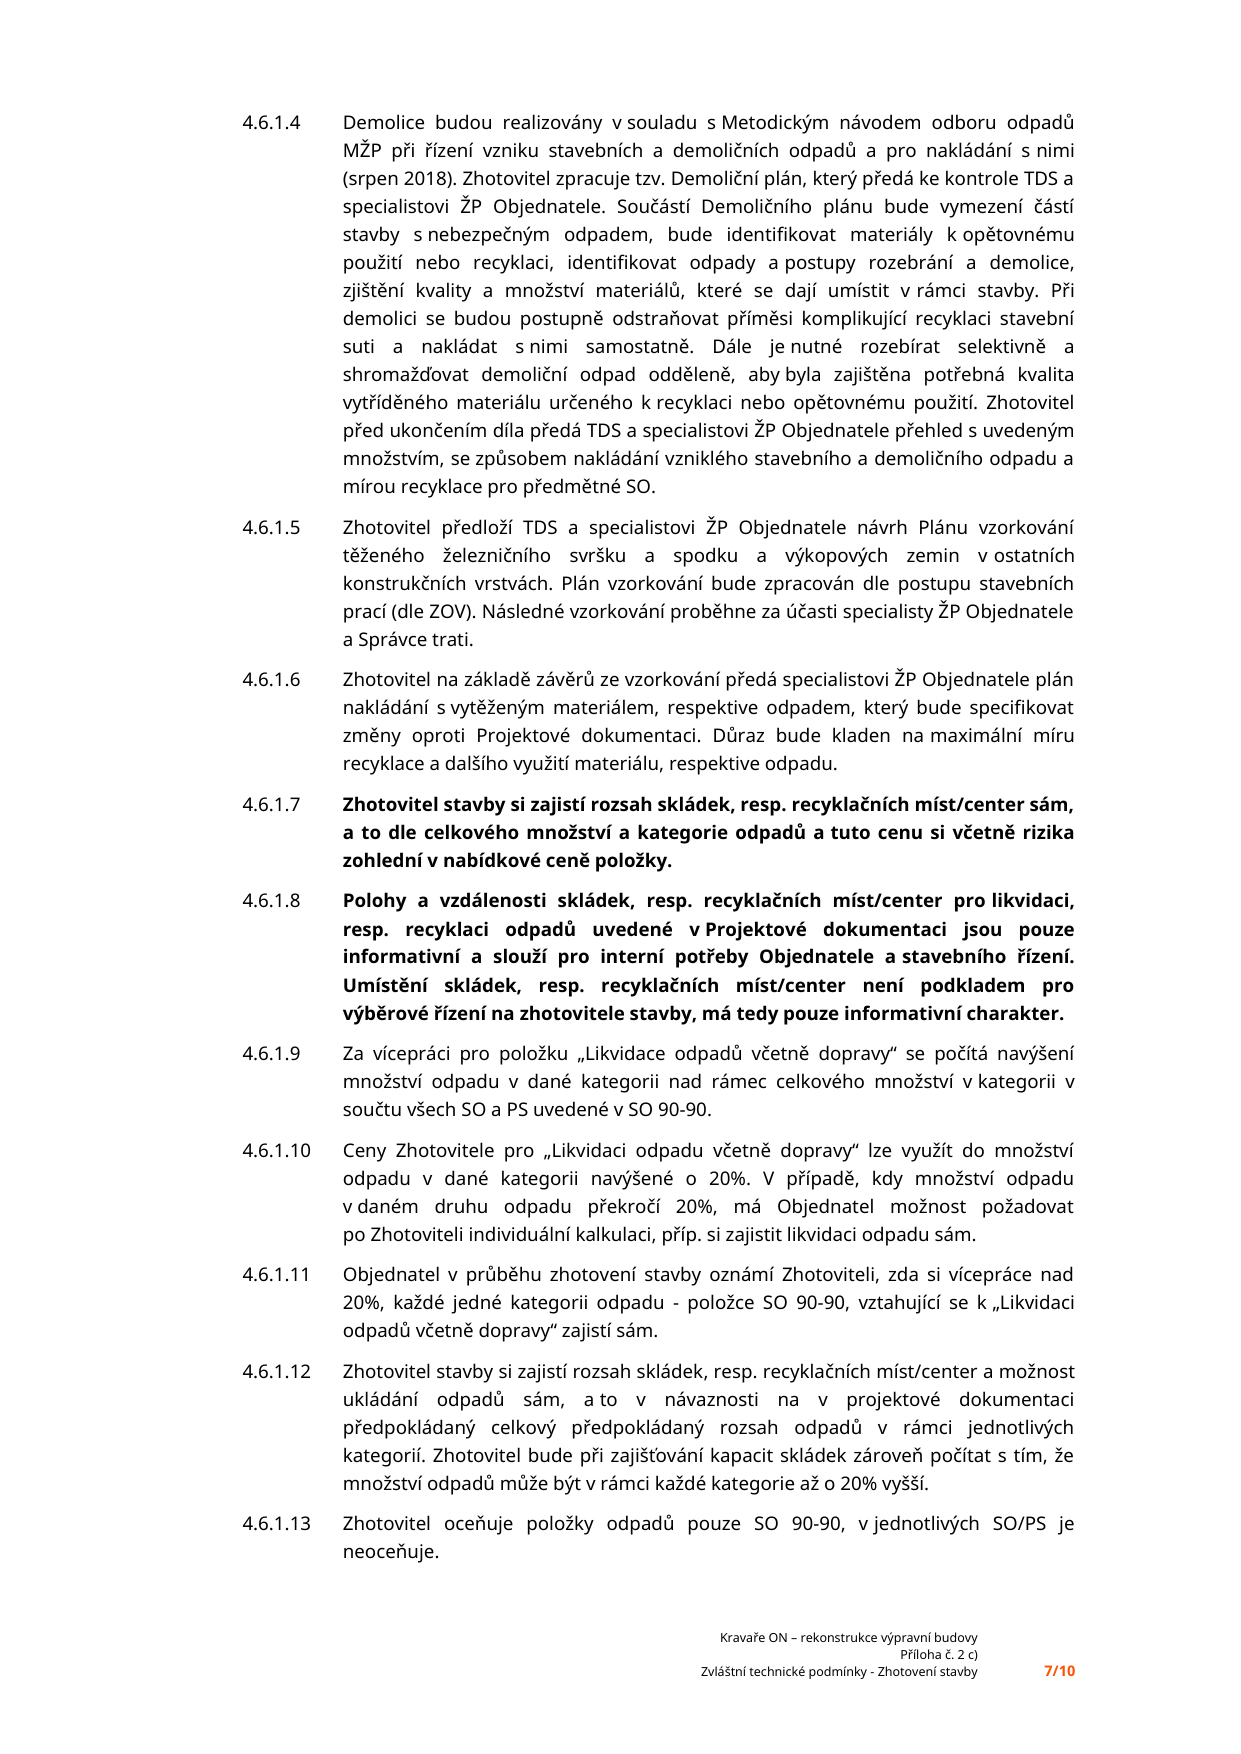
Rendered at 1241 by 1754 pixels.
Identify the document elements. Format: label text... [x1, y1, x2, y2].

list Ceny Zhotovitele pro „Likvidaci odpadu včetně dopravy“ lze využít do množství odpadu v dané kategorii navýšené o 20%. V případě, kdy množství odpadu v daném druhu odpadu překročí 20%, má Objednatel možnost požadovat po Zhotoviteli individuální kalkulaci, příp. si zajistit likvidaci odpadu sám. [242, 1137, 1075, 1247]
list Polohy a vzdálenosti skládek, resp. recyklačních míst/center pro likvidaci, resp. recyklaci odpadů uvedené v Projektové dokumentaci jsou pouze informativní a slouží pro interní potřeby Objednatele a stavebního řízení. Umístění skládek, resp. recyklačních míst/center není podkladem pro výběrové řízení na zhotovitele stavby, má tedy pouze informativní charakter. [242, 888, 1075, 1025]
list Zhotovitel stavby si zajistí rozsah skládek, resp. recyklačních míst/center a možnost ukládání odpadů sám, a to v návaznosti na v projektové dokumentaci předpokládaný celkový předpokládaný rozsah odpadů v rámci jednotlivých kategorií. Zhotovitel bude při zajišťování kapacit skládek zároveň počítat s tím, že množství odpadů může být v rámci každé kategorie až o 20% vyšší. [242, 1358, 1075, 1496]
list Objednatel v průběhu zhotovení stavby oznámí Zhotoviteli, zda si vícepráce nad 20%, každé jedné kategorii odpadu - položce SO 90-90, vztahující se k „Likvidaci odpadů včetně dopravy“ zajistí sám. [242, 1262, 1075, 1343]
list Zhotovitel stavby si zajistí rozsah skládek, resp. recyklačních míst/center sám, a to dle celkového množství a kategorie odpadů a tuto cenu si včetně rizika zohlední v nabídkové ceně položky. [242, 791, 1075, 873]
text Demolice budou realizovány v souladu s Metodickým návodem odboru odpadů MŽP při řízení vzniku stavebních a demoličních odpadů a pro nakládání s nimi (srpen 2018). Zhotovitel zpracuje tzv. Demoliční plán, který předá ke kontrole TDS a specialistovi ŽP Objednatele. Součástí Demoličního plánu bude vymezení částí stavby s nebezpečným odpadem, bude identifikovat materiály k opětovnému použití nebo recyklaci, identifikovat odpady a postupy rozebrání a demolice, zjištění kvality a množství materiálů, které se dají umístit v rámci stavby. Při demolici se budou postupně odstraňovat příměsi komplikující recyklaci stavební suti a nakládat s nimi samostatně. Dále je nutné rozebírat selektivně a shromažďovat demoliční odpad odděleně, aby byla zajištěna potřebná kvalita vytříděného materiálu určeného k recyklaci nebo opětovnému použití. Zhotovitel před ukončením díla předá TDS a specialistovi ŽP Objednatele přehled s uvedeným množstvím, se způsobem nakládání vzniklého stavebního a demoličního odpadu a mírou recyklace pro předmětné SO. [242, 109, 1075, 499]
text Zhotovitel na základě závěrů ze vzorkování předá specialistovi ŽP Objednatele plán nakládání s vytěženým materiálem, respektive odpadem, který bude specifikovat změny oproti Projektové dokumentaci. Důraz bude kladen na maximální míru recyklace a dalšího využití materiálu, respektive odpadu. [242, 667, 1075, 776]
list Za vícepráci pro položku „Likvidace odpadů včetně dopravy“ se počítá navýšení množství odpadu v dané kategorii nad rámec celkového množství v kategorii v součtu všech SO a PS uvedené v SO 90-90. [242, 1040, 1075, 1122]
list Zhotovitel oceňuje položky odpadů pouze SO 90-90, v jednotlivých SO/PS je neoceňuje. [242, 1511, 1075, 1564]
text Zhotovitel předloží TDS a specialistovi ŽP Objednatele návrh Plánu vzorkování těženého železničního svršku a spodku a výkopových zemin v ostatních konstrukčních vrstvách. Plán vzorkování bude zpracován dle postupu stavebních prací (dle ZOV). Následné vzorkování proběhne za účasti specialisty ŽP Objednatele a Správce trati. [242, 514, 1075, 652]
